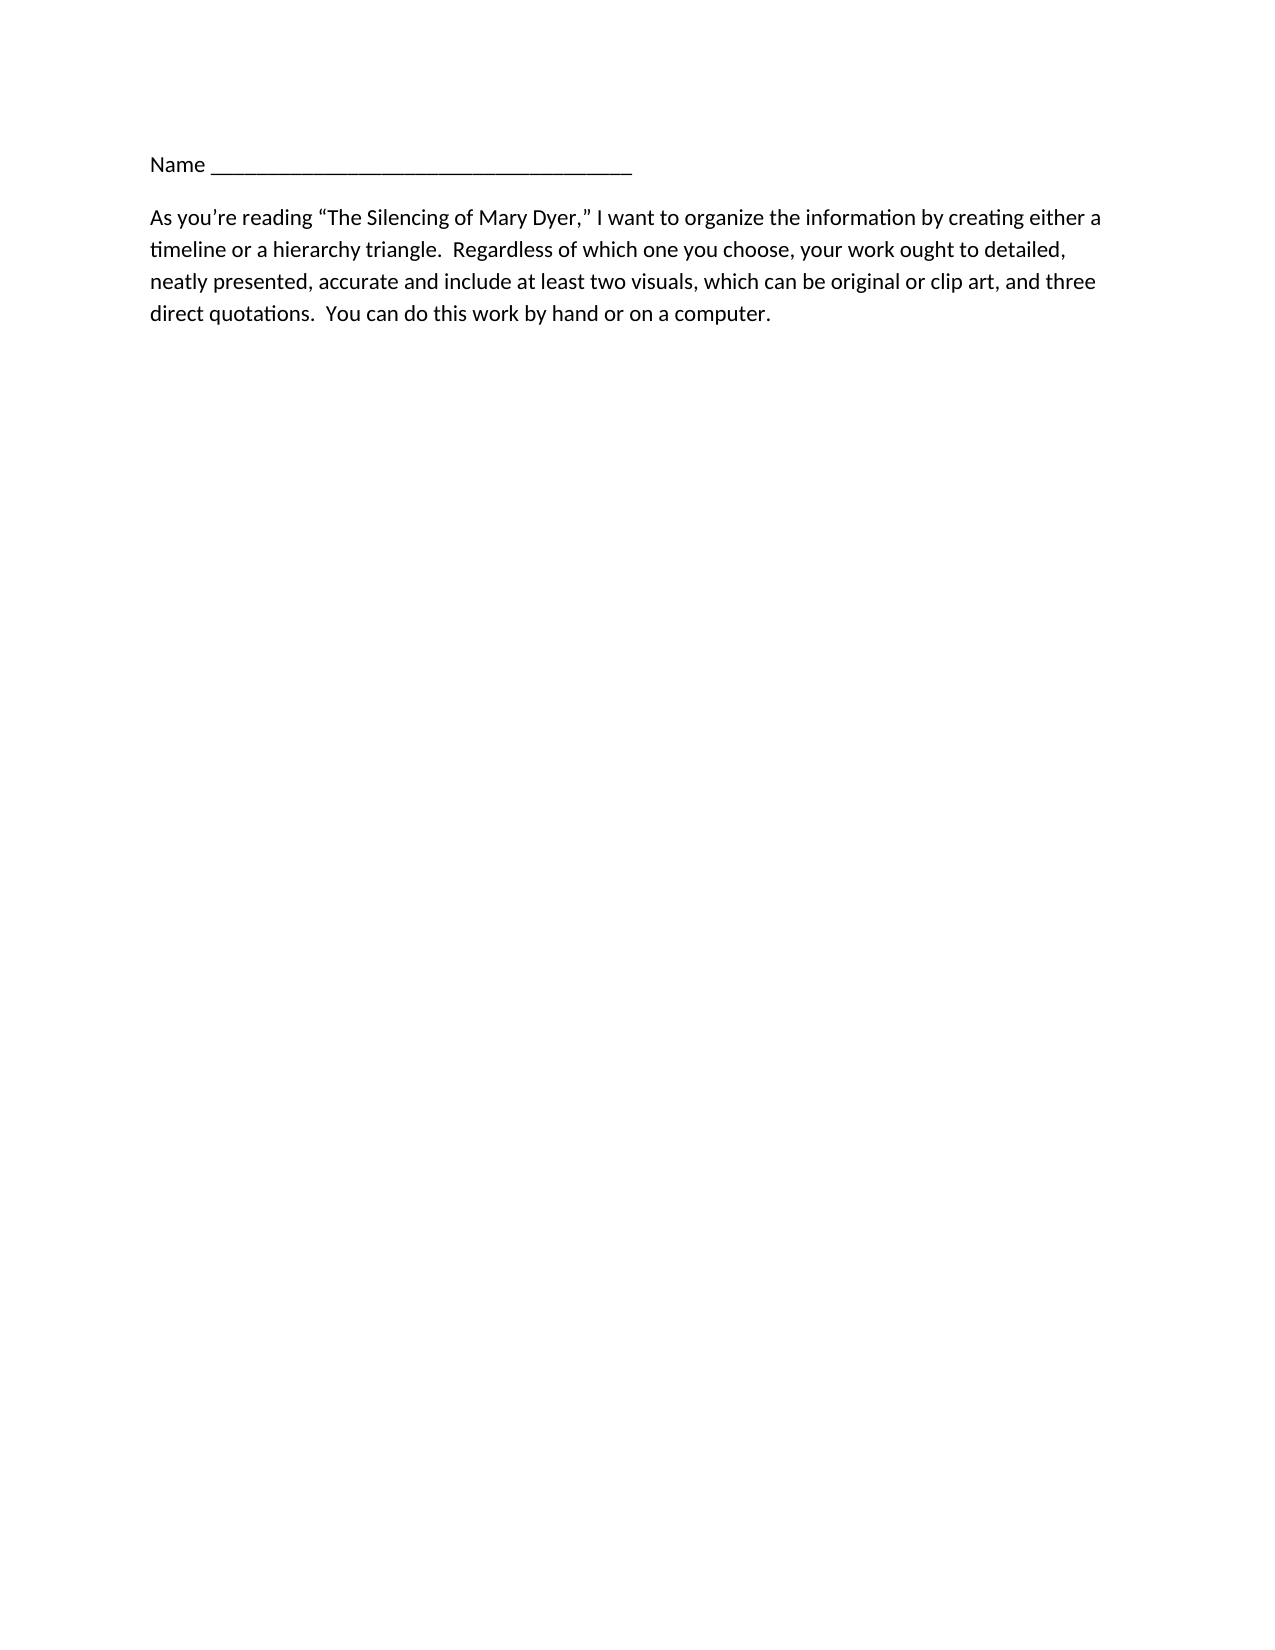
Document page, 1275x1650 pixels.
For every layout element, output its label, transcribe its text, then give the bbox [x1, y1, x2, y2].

text Name _____________________________________ [150, 150, 1125, 178]
text As you’re reading “The Silencing of Mary Dyer,” I want to organize the information by creating either a timeline or a hierarchy triangle. Regardless of which one you choose, your work ought to detailed, neatly presented, accurate and include at least two visuals, which can be original or clip art, and three direct quotations. You can do this work by hand or on a computer. [150, 203, 1125, 328]
